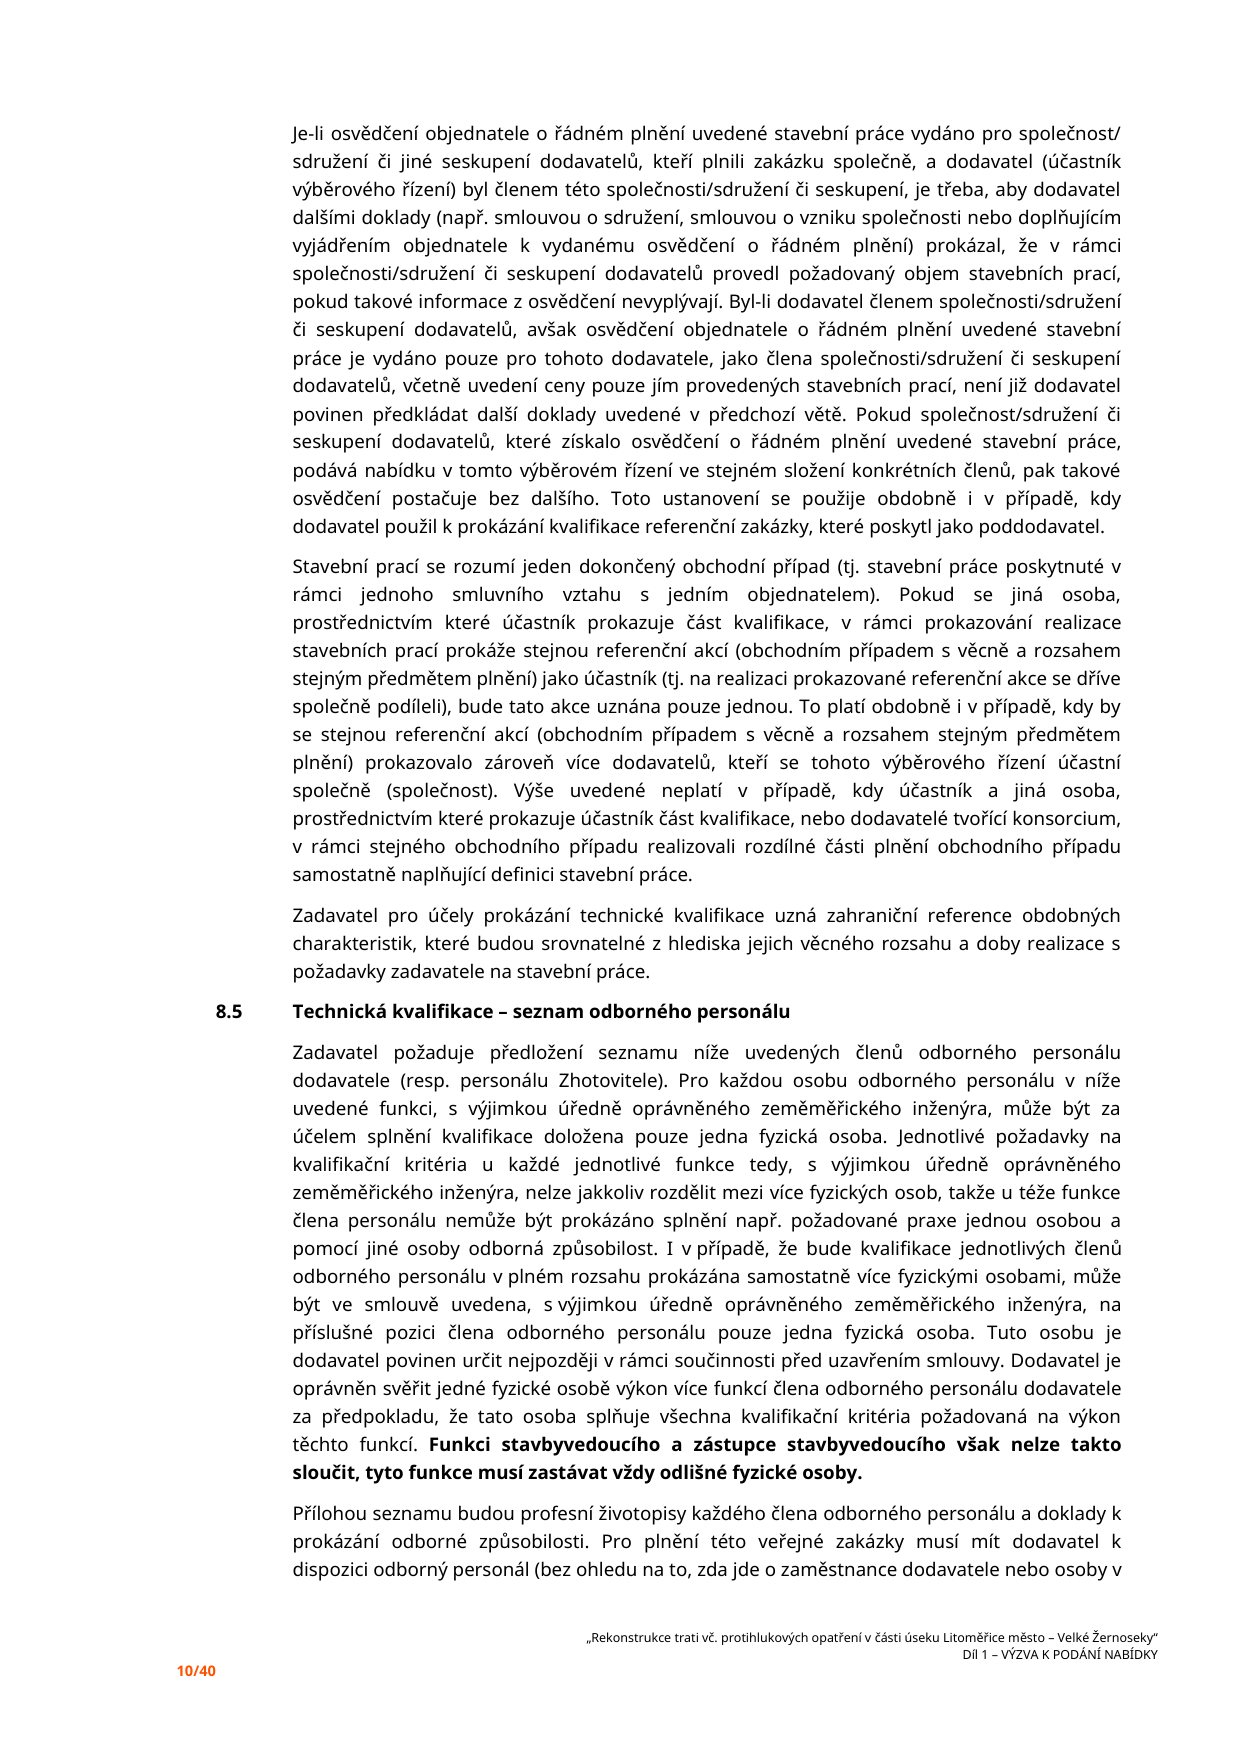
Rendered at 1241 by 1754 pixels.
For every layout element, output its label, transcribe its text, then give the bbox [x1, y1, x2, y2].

text Zadavatel požaduje předložení seznamu níže uvedených členů odborného personálu dodavatele (resp. personálu Zhotovitele). Pro každou osobu odborného personálu v níže uvedené funkci, s výjimkou úředně oprávněného zeměměřického inženýra, může být za účelem splnění kvalifikace doložena pouze jedna fyzická osoba. Jednotlivé požadavky na kvalifikační kritéria u každé jednotlivé funkce tedy, s výjimkou úředně oprávněného zeměměřického inženýra, nelze jakkoliv rozdělit mezi více fyzických osob, takže u téže funkce člena personálu nemůže být prokázáno splnění např. požadované praxe jednou osobou a pomocí jiné osoby odborná způsobilost. I v případě, že bude kvalifikace jednotlivých členů odborného personálu v plném rozsahu prokázána samostatně více fyzickými osobami, může být ve smlouvě uvedena, s výjimkou úředně oprávněného zeměměřického inženýra, na příslušné pozici člena odborného personálu pouze jedna fyzická osoba. Tuto osobu je dodavatel povinen určit nejpozději v rámci součinnosti před uzavřením smlouvy. Dodavatel je oprávněn svěřit jedné fyzické osobě výkon více funkcí člena odborného personálu dodavatele za předpokladu, že tato osoba splňuje všechna kvalifikační kritéria požadovaná na výkon těchto funkcí. Funkci stavbyvedoucího a zástupce stavbyvedoucího však nelze takto sloučit, tyto funkce musí zastávat vždy odlišné fyzické osoby. [292, 1039, 1122, 1485]
text Je-li osvědčení objednatele o řádném plnění uvedené stavební práce vydáno pro společnost/ sdružení či jiné seskupení dodavatelů, kteří plnili zakázku společně, a dodavatel (účastník výběrového řízení) byl členem této společnosti/sdružení či seskupení, je třeba, aby dodavatel dalšími doklady (např. smlouvou o sdružení, smlouvou o vzniku společnosti nebo doplňujícím vyjádřením objednatele k vydanému osvědčení o řádném plnění) prokázal, že v rámci společnosti/sdružení či seskupení dodavatelů provedl požadovaný objem stavebních prací, pokud takové informace z osvědčení nevyplývají. Byl-li dodavatel členem společnosti/sdružení či seskupení dodavatelů, avšak osvědčení objednatele o řádném plnění uvedené stavební práce je vydáno pouze pro tohoto dodavatele, jako člena společnosti/sdružení či seskupení dodavatelů, včetně uvedení ceny pouze jím provedených stavebních prací, není již dodavatel povinen předkládat další doklady uvedené v předchozí větě. Pokud společnost/sdružení či seskupení dodavatelů, které získalo osvědčení o řádném plnění uvedené stavební práce, podává nabídku v tomto výběrovém řízení ve stejném složení konkrétních členů, pak takové osvědčení postačuje bez dalšího. Toto ustanovení se použije obdobně i v případě, kdy dodavatel použil k prokázání kvalifikace referenční zakázky, které poskytl jako poddodavatel. [292, 121, 1122, 538]
text Technická kvalifikace – seznam odborného personálu [216, 999, 1122, 1024]
text Zadavatel pro účely prokázání technické kvalifikace uzná zahraniční reference obdobných charakteristik, které budou srovnatelné z hlediska jejich věcného rozsahu a doby realizace s požadavky zadavatele na stavební práce. [292, 902, 1122, 984]
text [292, 1500, 1122, 1582]
text Stavební prací se rozumí jeden dokončený obchodní případ (tj. stavební práce poskytnuté v rámci jednoho smluvního vztahu s jedním objednatelem). Pokud se jiná osoba, prostřednictvím které účastník prokazuje část kvalifikace, v rámci prokazování realizace stavebních prací prokáže stejnou referenční akcí (obchodním případem s věcně a rozsahem stejným předmětem plnění) jako účastník (tj. na realizaci prokazované referenční akce se dříve společně podíleli), bude tato akce uznána pouze jednou. To platí obdobně i v případě, kdy by se stejnou referenční akcí (obchodním případem s věcně a rozsahem stejným předmětem plnění) prokazovalo zároveň více dodavatelů, kteří se tohoto výběrového řízení účastní společně (společnost). Výše uvedené neplatí v případě, kdy účastník a jiná osoba, prostřednictvím které prokazuje účastník část kvalifikace, nebo dodavatelé tvořící konsorcium, v rámci stejného obchodního případu realizovali rozdílné části plnění obchodního případu samostatně naplňující definici stavební práce. [292, 553, 1122, 887]
